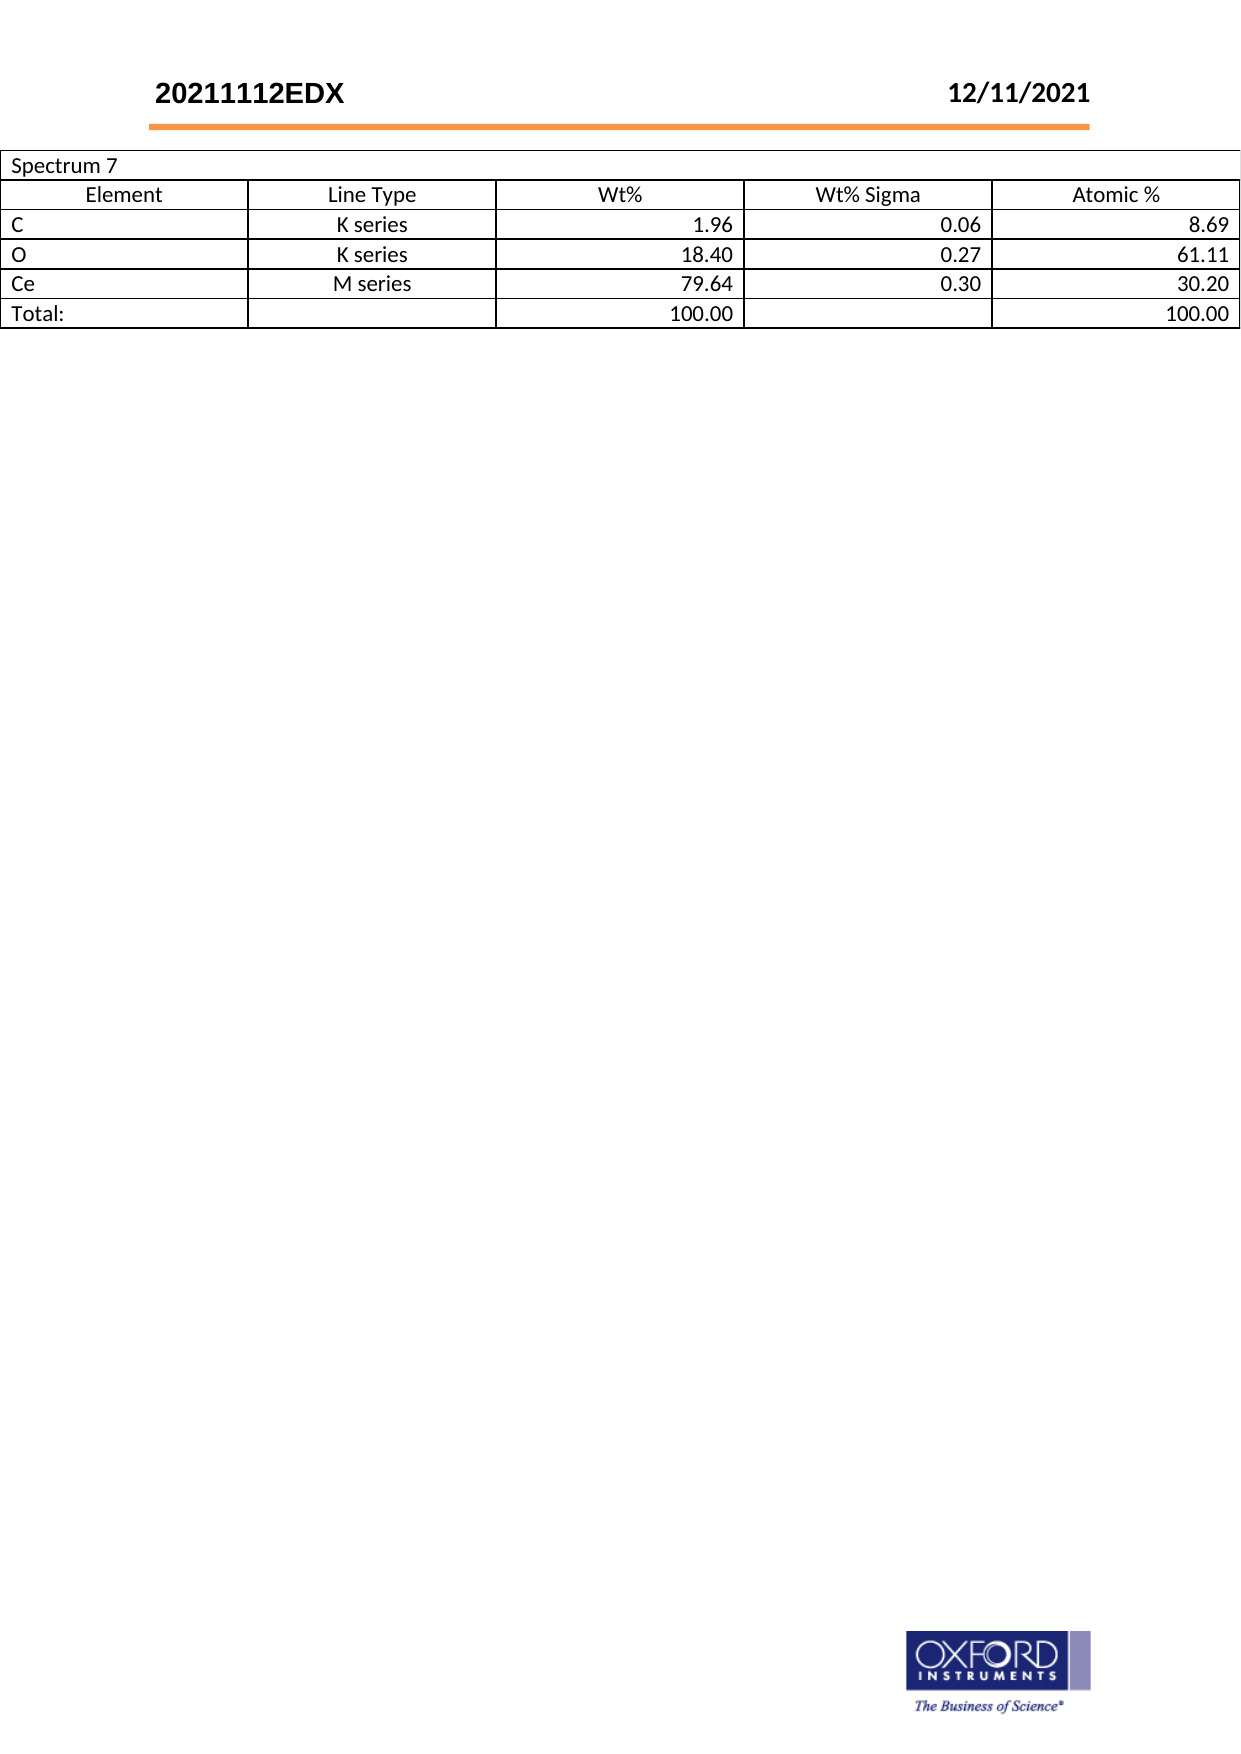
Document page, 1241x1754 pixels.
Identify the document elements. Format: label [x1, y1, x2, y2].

picture [906, 1631, 1091, 1716]
